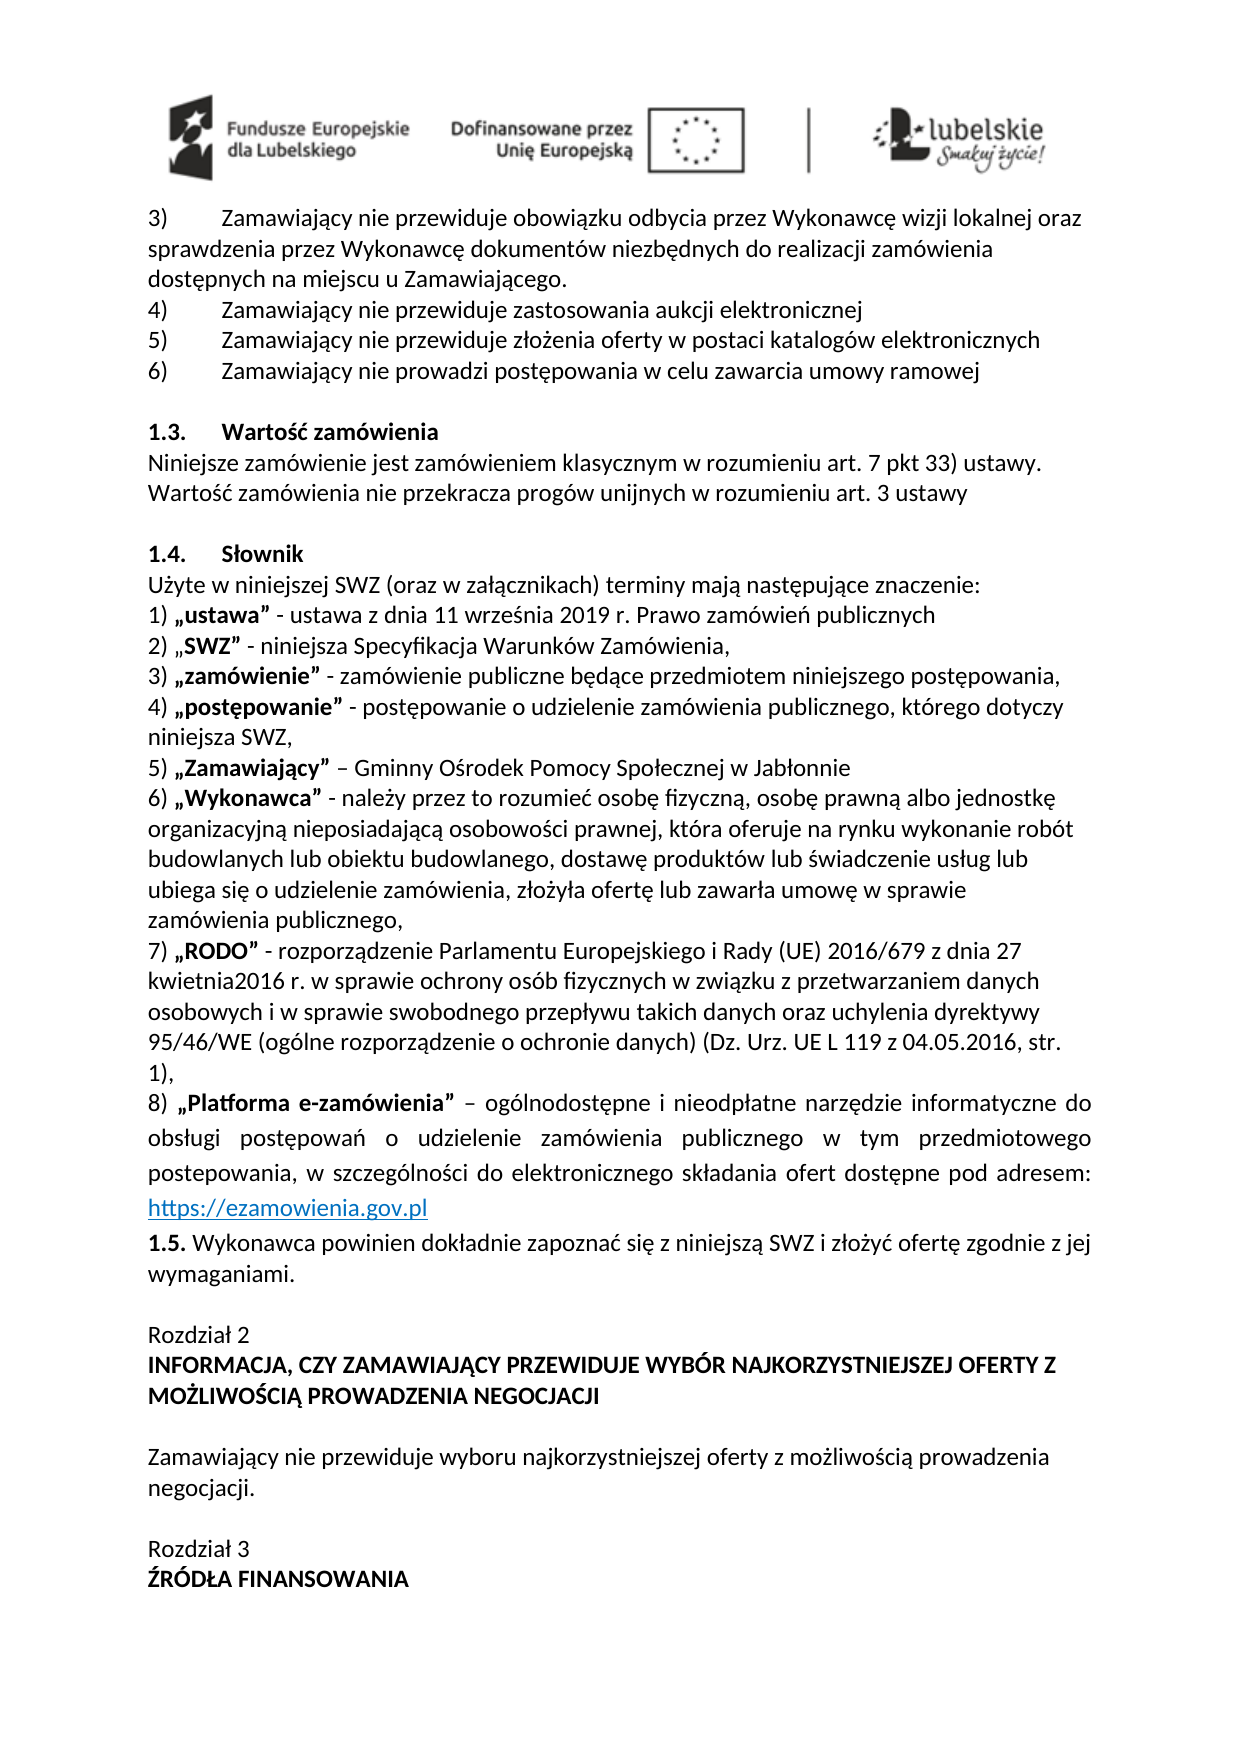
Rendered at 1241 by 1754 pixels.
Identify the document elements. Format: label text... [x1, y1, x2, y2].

list Wartość zamówienia [148, 416, 1093, 447]
list 6) „Wykonawca” - należy przez to rozumieć osobę fizyczną, osobę prawną albo jednostkę organizacyjną nieposiadającą osobowości prawnej, która oferuje na rynku wykonanie robót budowlanych lub obiektu budowlanego, dostawę produktów lub świadczenie usług lub ubiega się o udzielenie zamówienia, złożyła ofertę lub zawarła umowę w sprawie zamówienia publicznego, [148, 782, 1093, 935]
list Rozdział 2 [148, 1319, 1093, 1350]
list 5) „Zamawiający” – Gminny Ośrodek Pomocy Społecznej w Jabłonnie [148, 752, 1093, 782]
picture [147, 73, 1066, 203]
list INFORMACJA, CZY ZAMAWIAJĄCY PRZEWIDUJE WYBÓR NAJKORZYSTNIEJSZEJ OFERTY Z MOŻLIWOŚCIĄ PROWADZENIA NEGOCJACJI [148, 1350, 1093, 1411]
list Zamawiający nie przewiduje złożenia oferty w postaci katalogów elektronicznych [148, 324, 1093, 355]
list Rozdział 3 [148, 1533, 1093, 1563]
list 1) „ustawa” - ustawa z dnia 11 września 2019 r. Prawo zamówień publicznych [148, 599, 1093, 630]
list 2) „SWZ” - niniejsza Specyfikacja Warunków Zamówienia, [148, 630, 1093, 660]
list Niniejsze zamówienie jest zamówieniem klasycznym w rozumieniu art. 7 pkt 33) ustawy. Wartość zamówienia nie przekracza progów unijnych w rozumieniu art. 3 ustawy [148, 447, 1093, 508]
list Zamawiający nie przewiduje zastosowania aukcji elektronicznej [148, 294, 1093, 324]
list 7) „RODO” - rozporządzenie Parlamentu Europejskiego i Rady (UE) 2016/679 z dnia 27 kwietnia2016 r. w sprawie ochrony osób fizycznych w związku z przetwarzaniem danych osobowych i w sprawie swobodnego przepływu takich danych oraz uchylenia dyrektywy 95/46/WE (ogólne rozporządzenie o ochronie danych) (Dz. Urz. UE L 119 z 04.05.2016, str. 1), [148, 935, 1093, 1088]
list 3) „zamówienie” - zamówienie publiczne będące przedmiotem niniejszego postępowania, [148, 660, 1093, 691]
text 8) „Platforma e-zamówienia” – ogólnodostępne i nieodpłatne narzędzie informatyczne do obsługi postępowań o udzielenie zamówienia publicznego w tym przedmiotowego postepowania, w szczególności do elektronicznego składania ofert dostępne pod adresem: https://ezamowienia.gov.pl [148, 1088, 1093, 1223]
list Zamawiający nie prowadzi postępowania w celu zawarcia umowy ramowej [148, 355, 1093, 386]
list Słownik [148, 538, 1093, 569]
list 4) „postępowanie” - postępowanie o udzielenie zamówienia publicznego, którego dotyczy niniejsza SWZ, [148, 691, 1093, 752]
list Zamawiający nie przewiduje wyboru najkorzystniejszej oferty z możliwością prowadzenia negocjacji. [148, 1441, 1093, 1502]
list Zamawiający nie przewiduje obowiązku odbycia przez Wykonawcę wizji lokalnej oraz sprawdzenia przez Wykonawcę dokumentów niezbędnych do realizacji zamówienia dostępnych na miejscu u Zamawiającego. [148, 202, 1093, 294]
list 1.5. Wykonawca powinien dokładnie zapoznać się z niniejszą SWZ i złożyć ofertę zgodnie z jej wymaganiami. [148, 1228, 1093, 1289]
list ŹRÓDŁA FINANSOWANIA [148, 1563, 1093, 1594]
list Użyte w niniejszej SWZ (oraz w załącznikach) terminy mają następujące znaczenie: [148, 569, 1093, 599]
